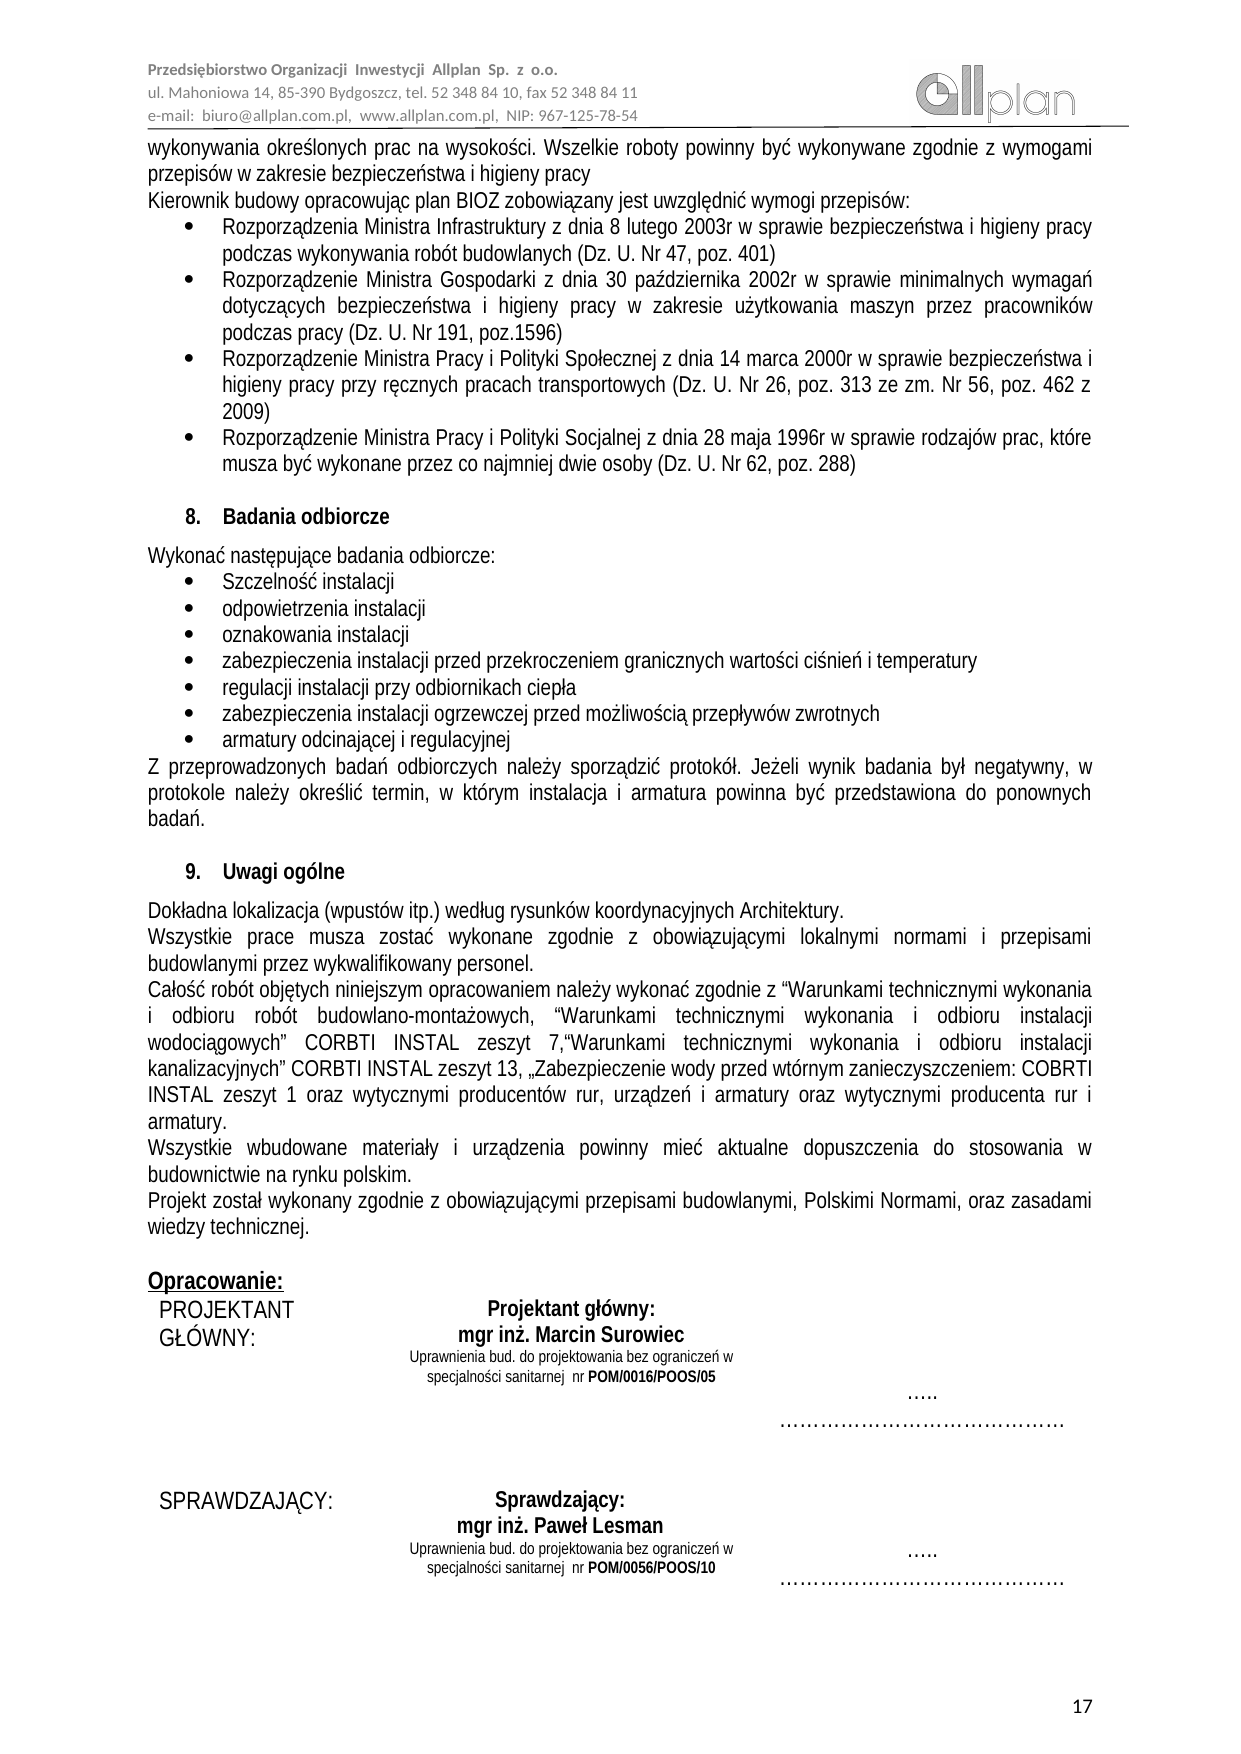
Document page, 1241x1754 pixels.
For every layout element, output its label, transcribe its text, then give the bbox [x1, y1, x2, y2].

text Kierownik budowy opracowując plan BIOZ zobowiązany jest uwzględnić wymogi przepisów: [148, 187, 1093, 213]
text Wszystkie wbudowane materiały i urządzenia powinny mieć aktualne dopuszczenia do stosowania w budownictwie na rynku polskim. [148, 1134, 1093, 1187]
list Szczelność instalacji [185, 568, 1093, 594]
table_header PROJEKTANT GŁÓWNY: [148, 1295, 391, 1486]
list Uwagi ogólne [185, 858, 1093, 884]
text Z przeprowadzonych badań odbiorczych należy sporządzić protokół. Jeżeli wynik badania był negatywny, w protokole należy określić termin, w którym instalacja i armatura powinna być przedstawiona do ponownych badań. [148, 753, 1093, 832]
list Rozporządzenia Ministra Infrastruktury z dnia 8 lutego 2003r w sprawie bezpieczeństwa i higieny pracy podczas wykonywania robót budowlanych (Dz. U. Nr 47, poz. 401) [185, 213, 1093, 266]
text Dokładna lokalizacja (wpustów itp.) według rysunków koordynacyjnych Architektury. [148, 897, 1093, 923]
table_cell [391, 1486, 751, 1636]
list Rozporządzenie Ministra Gospodarki z dnia 30 października 2002r w sprawie minimalnych wymagań dotyczących bezpieczeństwa i higieny pracy w zakresie użytkowania maszyn przez pracowników podczas pracy (Dz. U. Nr 191, poz.1596) [185, 266, 1093, 345]
text Całość robót objętych niniejszym opracowaniem należy wykonać zgodnie z “Warunkami technicznymi wykonania i odbioru robót budowlano-montażowych, “Warunkami technicznymi wykonania i odbioru instalacji wodociągowych” CORBTI INSTAL zeszyt 7,“Warunkami technicznymi wykonania i odbioru instalacji kanalizacyjnych” CORBTI INSTAL zeszyt 13, „Zabezpieczenie wody przed wtórnym zanieczyszczeniem: COBRTI INSTAL zeszyt 1 oraz wytycznymi producentów rur, urządzeń i armatury oraz wytycznymi producenta rur i armatury. [148, 976, 1093, 1134]
list Rozporządzenie Ministra Pracy i Polityki Socjalnej z dnia 28 maja 1996r w sprawie rodzajów prac, które musza być wykonane przez co najmniej dwie osoby (Dz. U. Nr 62, poz. 288) [185, 424, 1093, 477]
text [148, 134, 1093, 187]
list zabezpieczenia instalacji ogrzewczej przed możliwością przepływów zwrotnych [185, 700, 1093, 726]
text Wszystkie prace musza zostać wykonane zgodnie z obowiązującymi lokalnymi normami i przepisami budowlanymi przez wykwalifikowany personel. [148, 923, 1093, 976]
text Projekt został wykonany zgodnie z obowiązującymi przepisami budowlanymi, Polskimi Normami, oraz zasadami wiedzy technicznej. [148, 1187, 1093, 1239]
list oznakowania instalacji [185, 621, 1093, 647]
table_header …..…………………………………… [751, 1295, 1093, 1486]
list regulacji instalacji przy odbiornikach ciepła [185, 674, 1093, 700]
list zabezpieczenia instalacji przed przekroczeniem granicznych wartości ciśnień i temperatury [185, 647, 1093, 674]
list armatury odcinającej i regulacyjnej [185, 726, 1093, 753]
list Badania odbiorcze [185, 503, 1093, 529]
table_cell …..…………………………………… [751, 1486, 1093, 1636]
table_header Projektant główny: mgr inż. Marcin Surowiec Uprawnienia bud. do projektowania bez ograniczeń w specjalności sanitarnej nr POM/0016/POOS/05 [391, 1295, 751, 1486]
list Rozporządzenie Ministra Pracy i Polityki Społecznej z dnia 14 marca 2000r w sprawie bezpieczeństwa i higieny pracy przy ręcznych pracach transportowych (Dz. U. Nr 26, poz. 313 ze zm. Nr 56, poz. 462 z 2009) [185, 345, 1093, 424]
picture [908, 59, 1080, 126]
text Opracowanie: [148, 1266, 1093, 1294]
list odpowietrzenia instalacji [185, 594, 1093, 621]
table_cell SPRAWDZAJĄCY: [148, 1486, 391, 1636]
text Wykonać następujące badania odbiorcze: [148, 542, 1093, 568]
